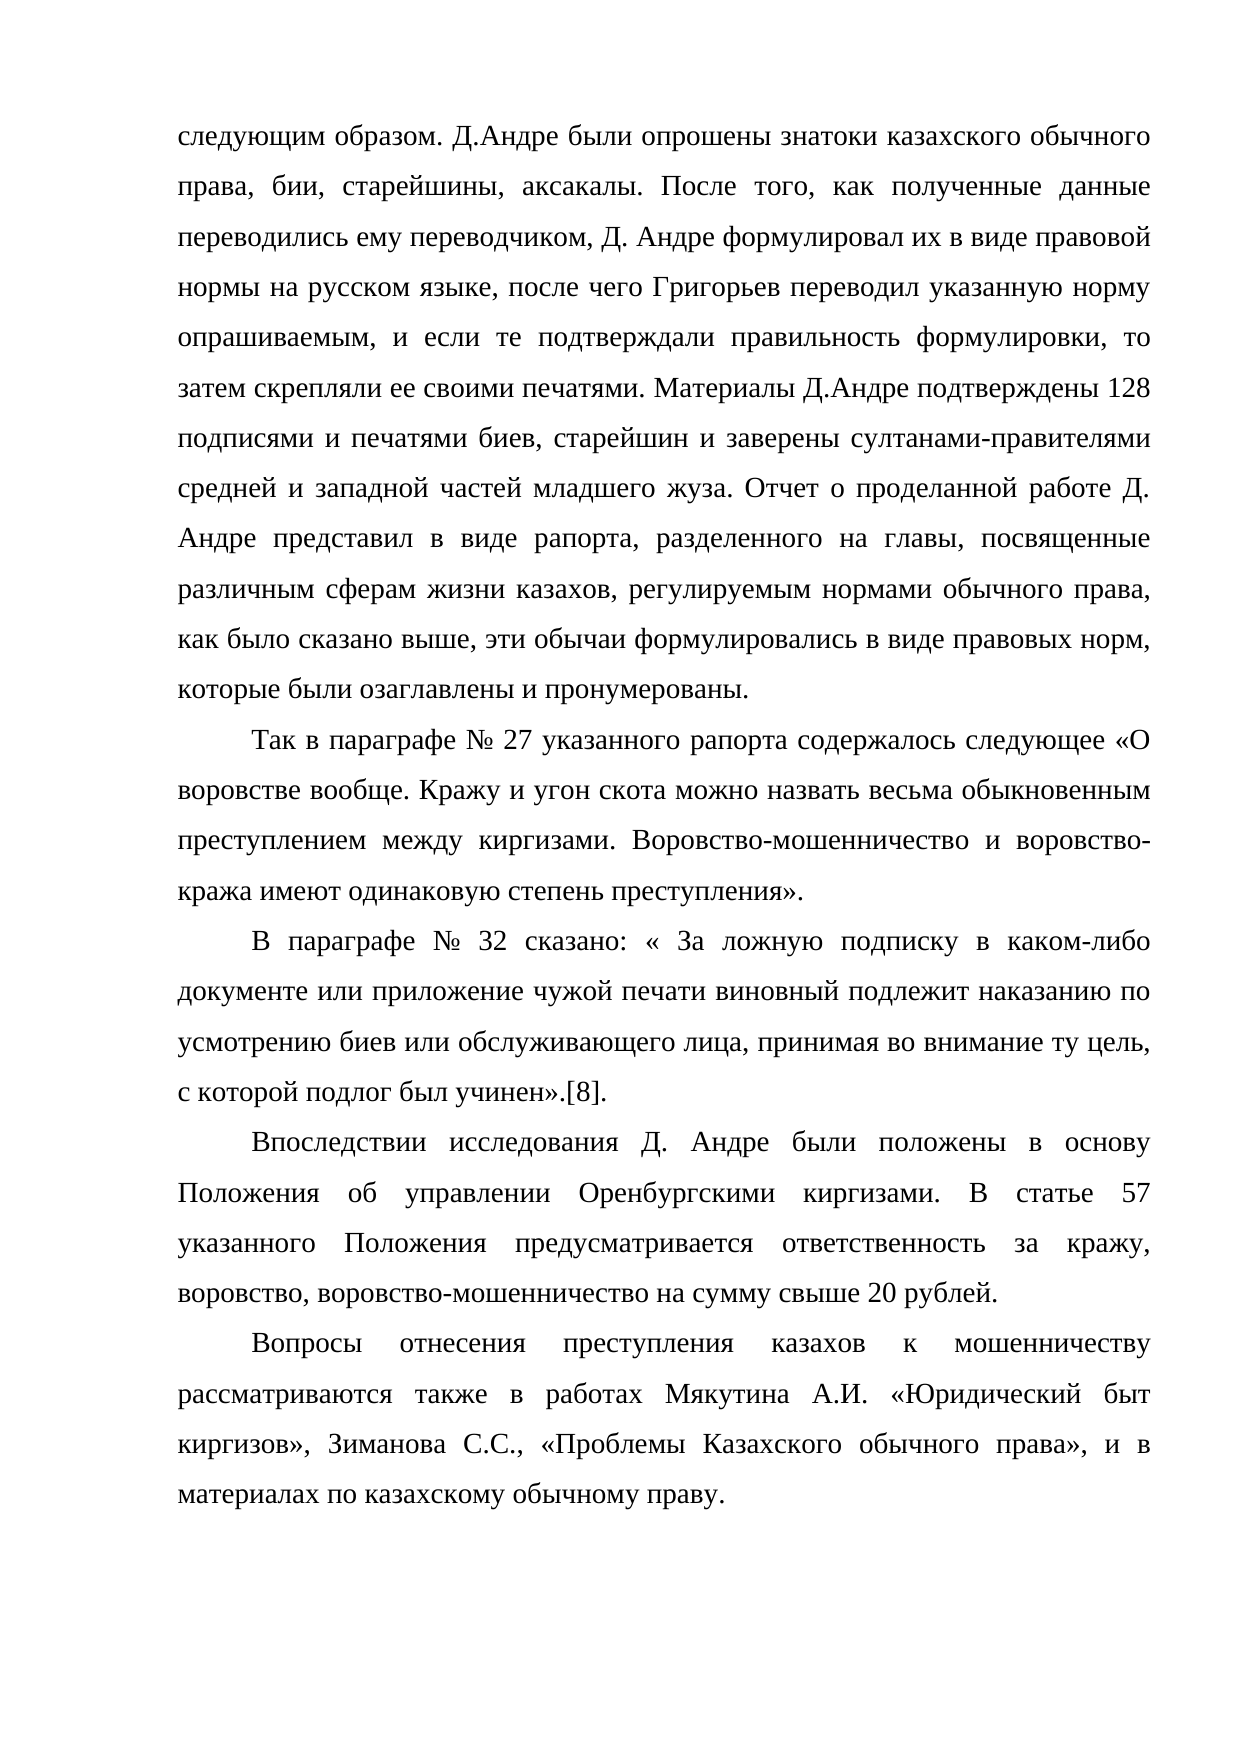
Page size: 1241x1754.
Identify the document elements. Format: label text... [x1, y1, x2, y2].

text В параграфе № 32 сказано: « За ложную подписку в каком-либо документе или приложение чужой печати виновный подлежит наказанию по усмотрению биев или обслуживающего лица, принимая во внимание ту цель, с которой подлог был учинен».[8]. [177, 923, 1152, 1108]
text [177, 118, 1152, 705]
text Впоследствии исследования Д. Андре были положены в основу Положения об управлении Оренбургскими киргизами. В статье 57 указанного Положения предусматривается ответственность за кражу, воровство, воровство-мошенничество на сумму свыше 20 рублей. [177, 1124, 1152, 1309]
text Вопросы отнесения преступления казахов к мошенничеству рассматриваются также в работах Мякутина А.И. «Юридический быт киргизов», Зиманова С.С., «Проблемы Казахского обычного права», и в материалах по казахскому обычному праву. [177, 1326, 1152, 1510]
text Так в параграфе № 27 указанного рапорта содержалось следующее «О воровстве вообще. Кражу и угон скота можно назвать весьма обыкновенным преступлением между киргизами. Воровство-мошенничество и воровство-кража имеют одинаковую степень преступления». [177, 722, 1152, 906]
